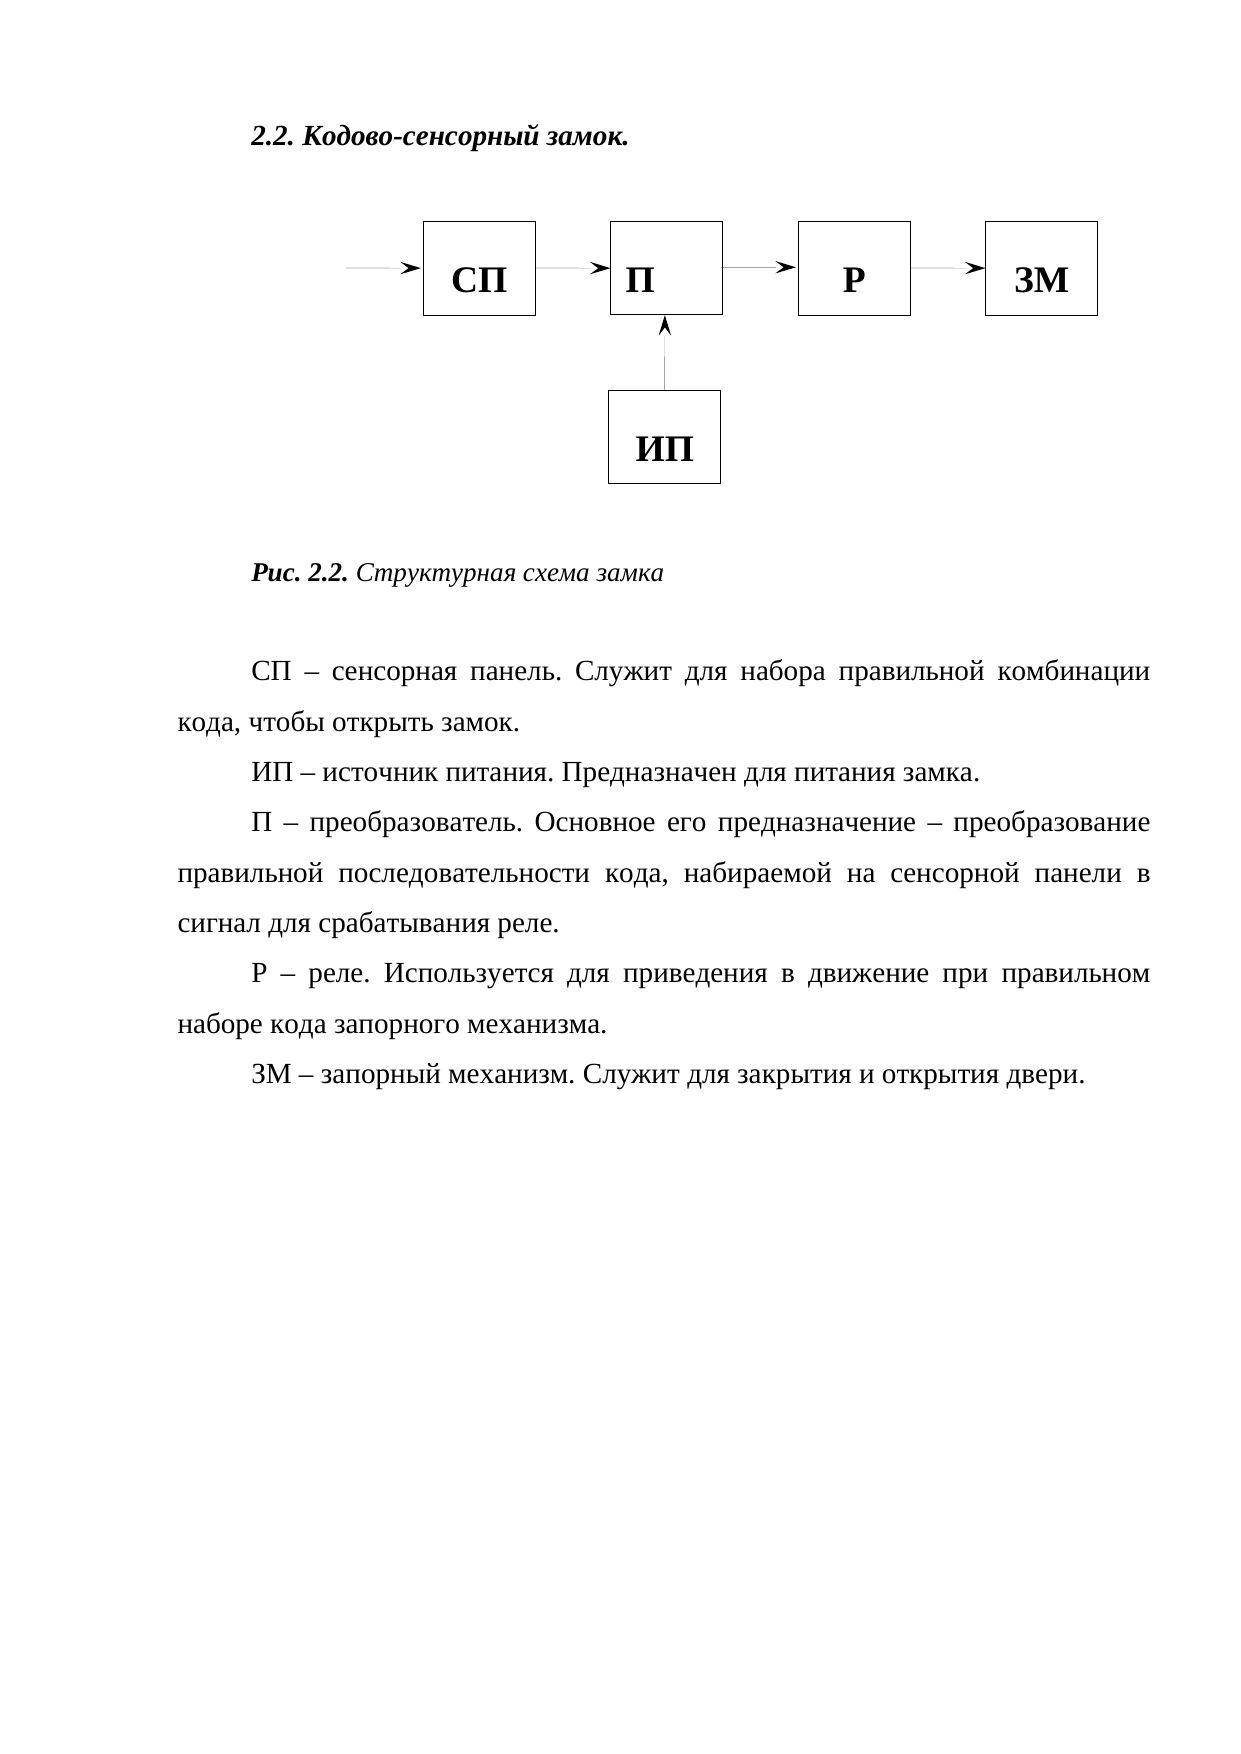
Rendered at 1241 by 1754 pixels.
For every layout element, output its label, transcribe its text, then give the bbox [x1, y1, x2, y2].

text ИП – источник питания. Предназначен для питания замка. [177, 754, 1152, 788]
text ЗМ – запорный механизм. Служит для закрытия и открытия двери. [177, 1056, 1152, 1089]
text 2.2. Кодово-сенсорный замок. [177, 118, 1152, 152]
text Рис. 2.2. Структурная схема замка [177, 557, 1152, 588]
text СП – сенсорная панель. Служит для набора правильной комбинации кода, чтобы открыть замок. [177, 653, 1152, 737]
text П – преобразователь. Основное его предназначение – преобразование правильной последовательности кода, набираемой на сенсорной панели в сигнал для срабатывания реле. [177, 804, 1152, 939]
text Р – реле. Используется для приведения в движение при правильном наборе кода запорного механизма. [177, 955, 1152, 1039]
